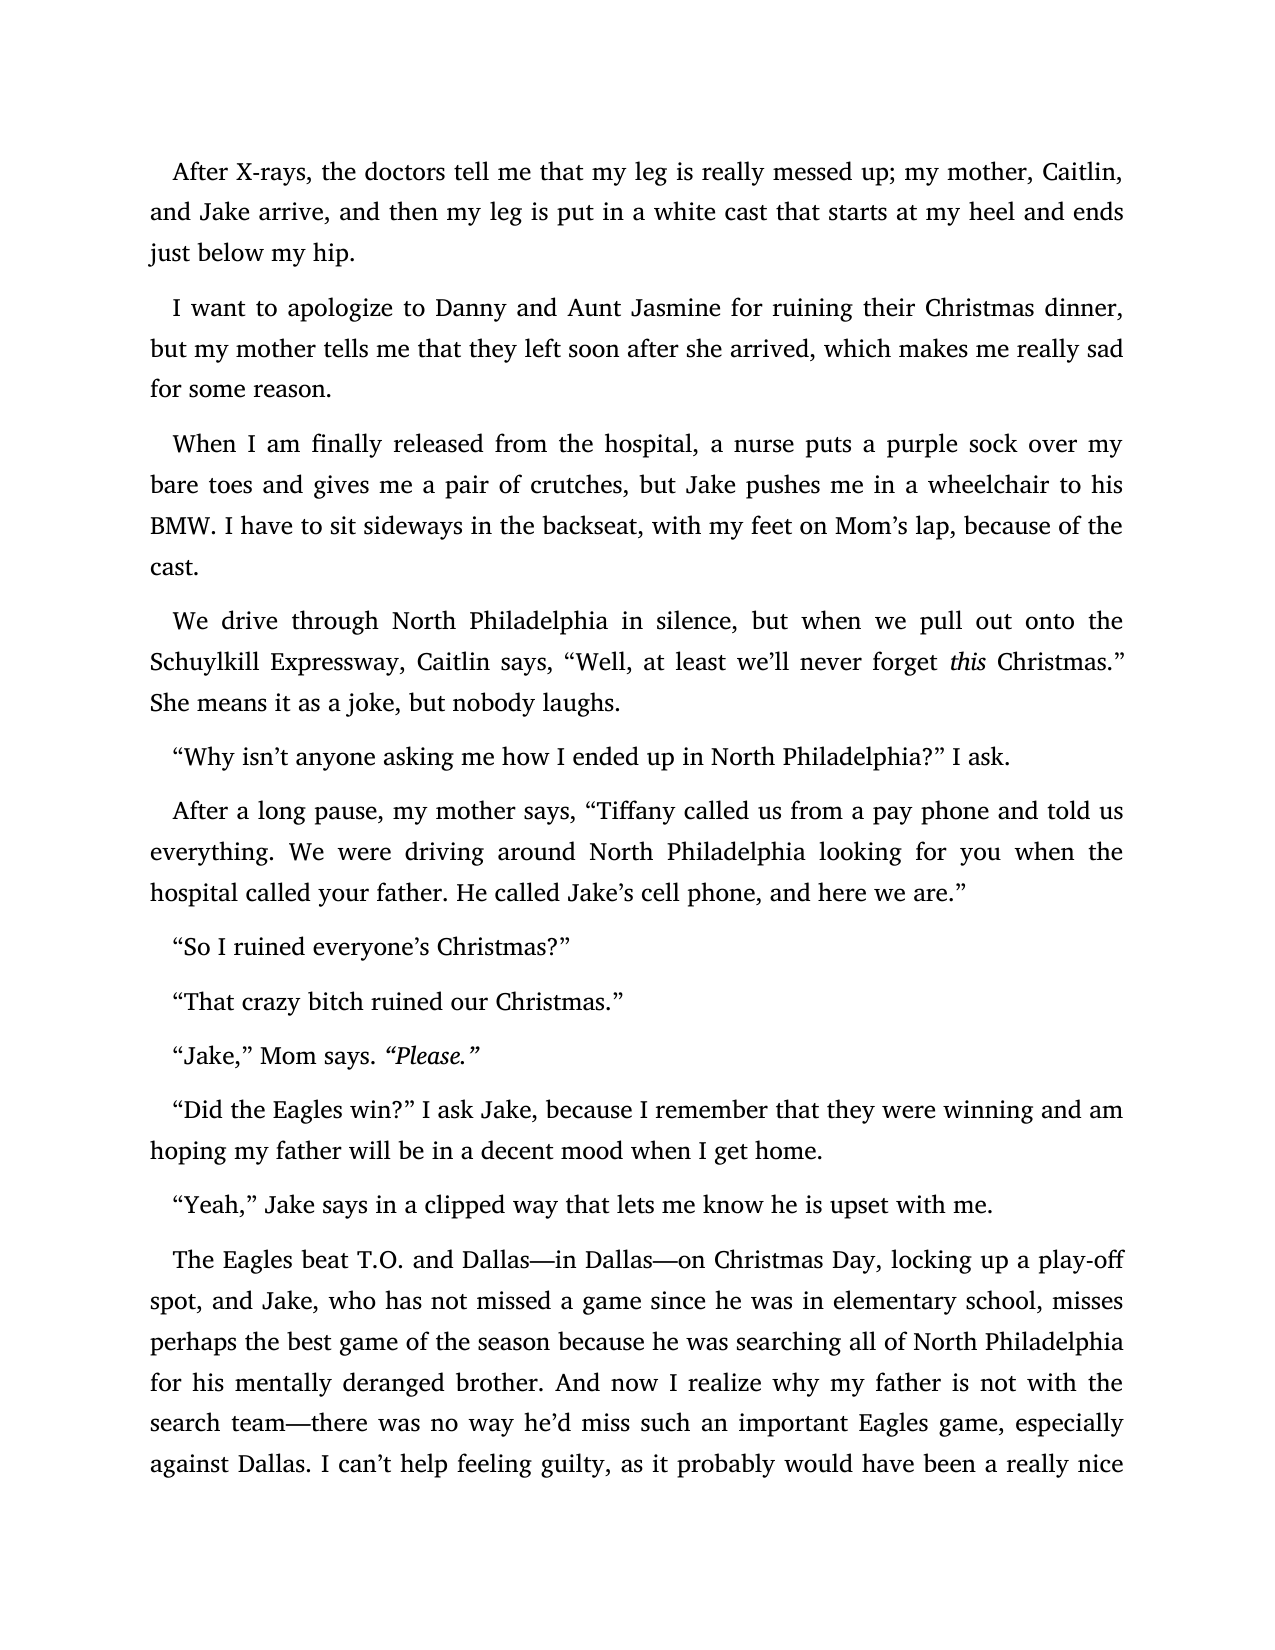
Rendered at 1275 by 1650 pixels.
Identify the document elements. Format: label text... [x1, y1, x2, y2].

text After a long pause, my mother says, “Tiffany called us from a pay phone and told us everything. We were driving around North Philadelphia looking for you when the hospital called your father. He called Jake’s cell phone, and here we are.” [150, 790, 1125, 913]
text “Why isn’t anyone asking me how I ended up in North Philadelphia?” I ask. [150, 736, 1125, 776]
text After X-rays, the doctors tell me that my leg is really messed up; my mother, Caitlin, and Jake arrive, and then my leg is put in a white cast that starts at my heel and ends just below my hip. [150, 150, 1125, 273]
text “That crazy bitch ruined our Christmas.” [150, 980, 1125, 1021]
text “Jake,” Mom says. “Please.” [150, 1034, 1125, 1075]
text “So I ruined everyone’s Christmas?” [150, 926, 1125, 967]
text We drive through North Philadelphia in silence, but when we pull out onto the Schuylkill Expressway, Caitlin says, “Well, at least we’ll never forget this Christmas.” She means it as a joke, but nobody laughs. [150, 599, 1125, 722]
text “Yeah,” Jake says in a clipped way that lets me know he is upset with me. [150, 1184, 1125, 1225]
text When I am finally released from the hospital, a nurse puts a purple sock over my bare toes and gives me a pair of crutches, but Jake pushes me in a wheelchair to his BMW. I have to sit sideways in the backseat, with my feet on Mom’s lap, because of the cast. [150, 422, 1125, 586]
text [150, 1238, 1125, 1484]
text “Did the Eagles win?” I ask Jake, because I remember that they were winning and am hoping my father will be in a decent mood when I get home. [150, 1089, 1125, 1171]
text I want to apologize to Danny and Aunt Jasmine for ruining their Christmas dinner, but my mother tells me that they left soon after she arrived, which makes me really sad for some reason. [150, 286, 1125, 409]
